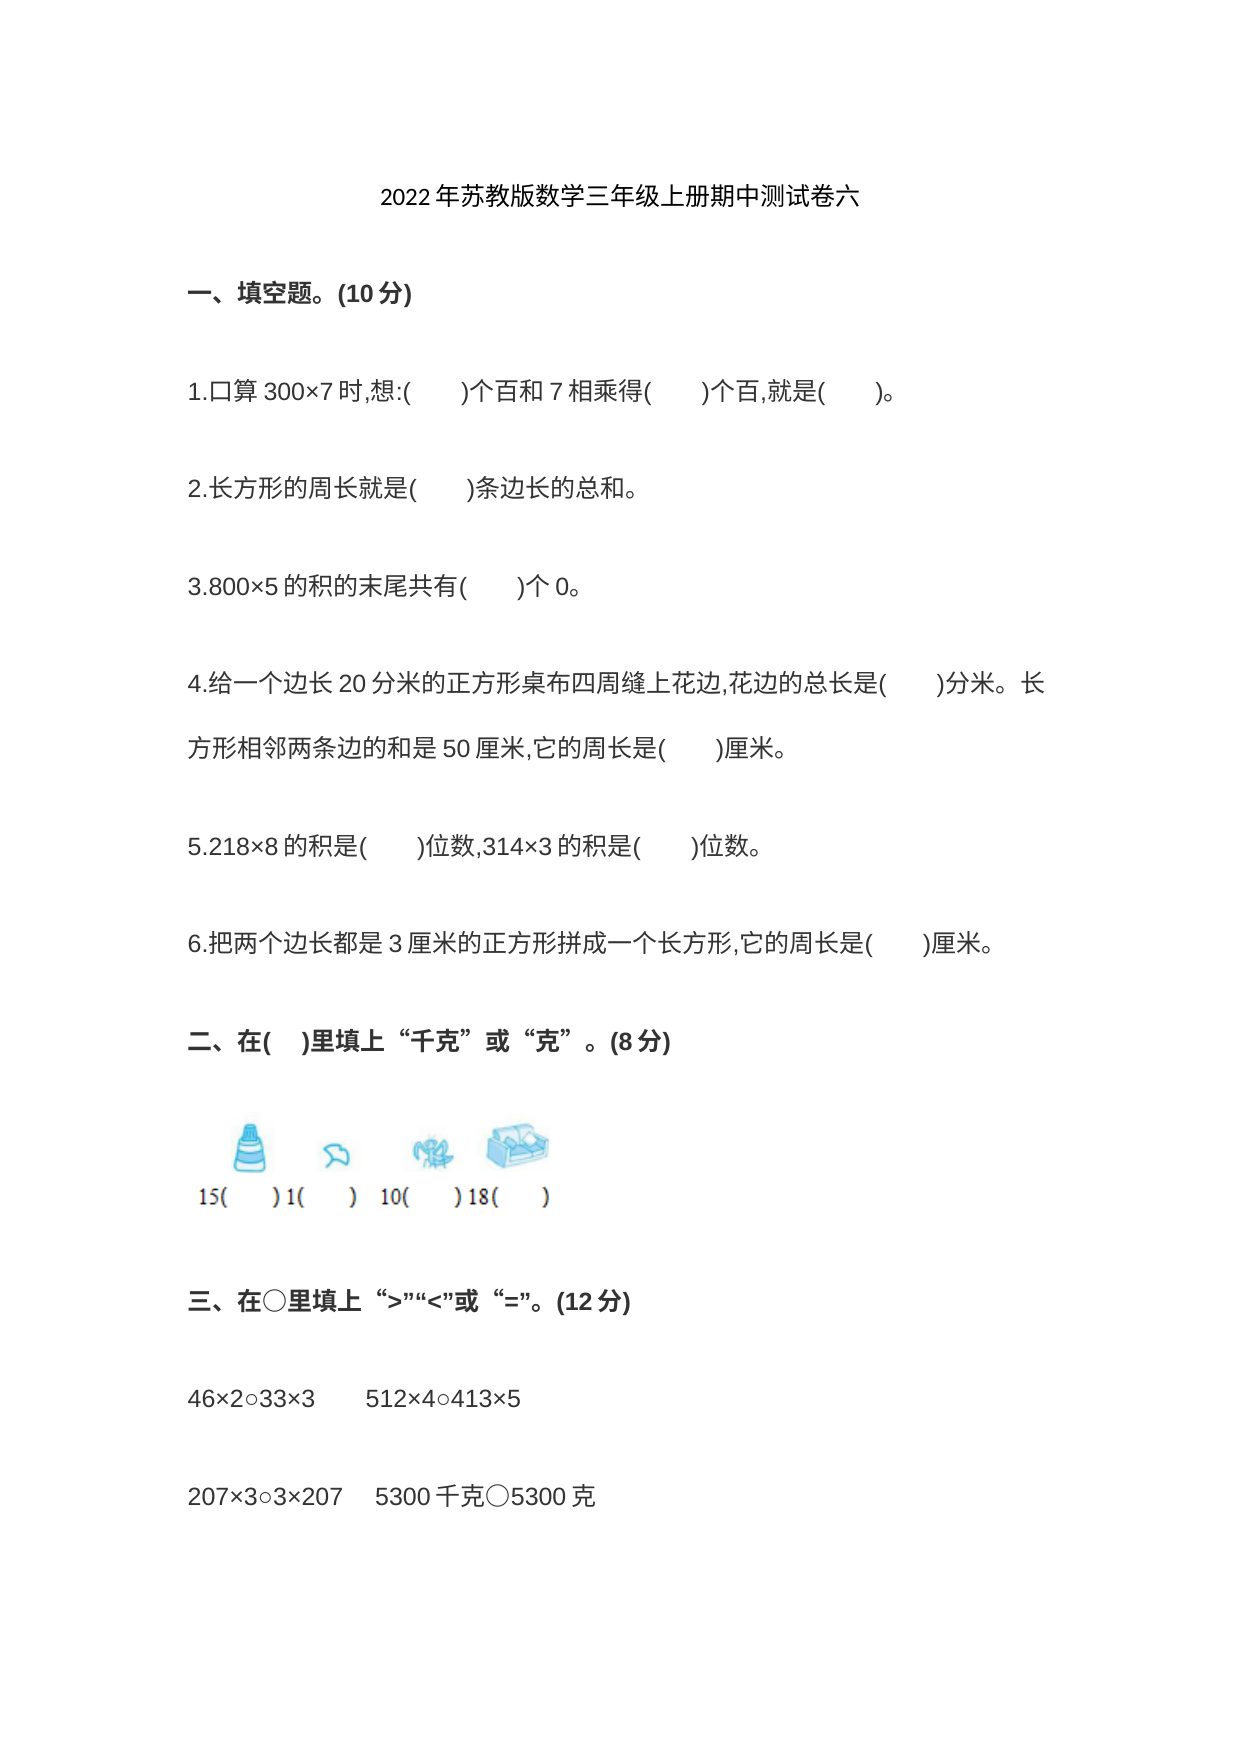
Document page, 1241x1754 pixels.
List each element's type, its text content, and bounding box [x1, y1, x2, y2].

picture [187, 1104, 571, 1233]
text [187, 259, 1053, 1527]
text 2022年苏教版数学三年级上册期中测试卷六 [187, 162, 1053, 227]
